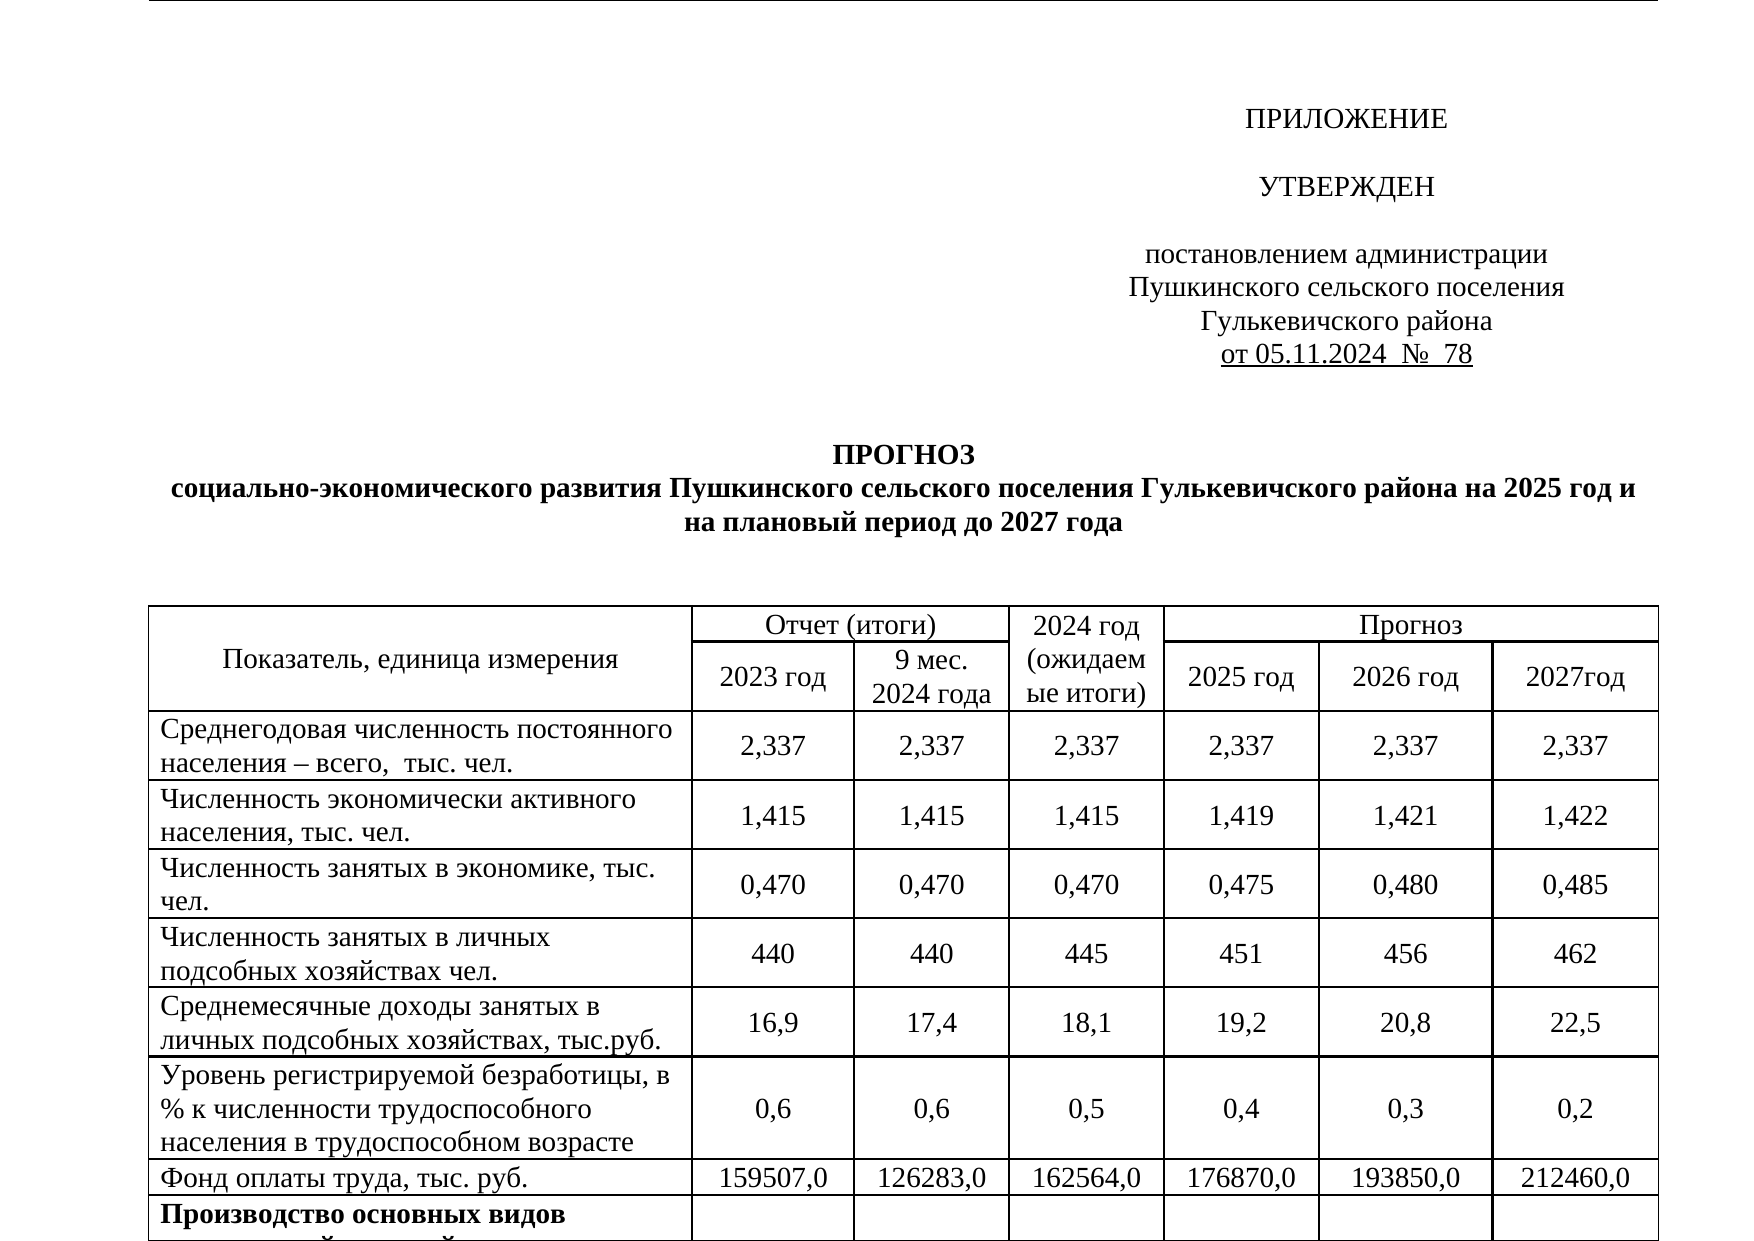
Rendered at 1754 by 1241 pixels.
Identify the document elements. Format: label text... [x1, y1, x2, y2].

table_cell 162564,0 [1010, 1160, 1163, 1194]
table_cell 17,4 [855, 988, 1008, 1055]
table_cell 0,5 [1010, 1058, 1163, 1158]
table_cell Численность занятых в личных подсобных хозяйствах чел. [149, 919, 691, 986]
table_cell 2,337 [1165, 712, 1318, 779]
table_cell 2,337 [1320, 712, 1491, 779]
table_cell 451 [1165, 919, 1318, 986]
table_cell 0,475 [1165, 850, 1318, 917]
table_cell Прогноз [1165, 607, 1658, 640]
table_cell Показатель, единица измерения [149, 607, 691, 709]
table_cell Численность занятых в экономике, тыс. чел. [149, 850, 691, 917]
table_cell 0,470 [693, 850, 853, 917]
table_cell 0,485 [1494, 850, 1658, 917]
table_cell Среднемесячные доходы занятых в личных подсобных хозяйствах, тыс.руб. [149, 988, 691, 1055]
table_cell 20,8 [1320, 988, 1491, 1055]
table_cell 0,3 [1320, 1058, 1491, 1158]
table_cell 22,5 [1494, 988, 1658, 1055]
table_cell 1,421 [1320, 781, 1491, 848]
table_cell 1,415 [693, 781, 853, 848]
table_cell 212460,0 [1494, 1160, 1658, 1194]
table_cell 440 [693, 919, 853, 986]
table_cell 2024 год (ожидаемые итоги) [1010, 607, 1163, 709]
table_cell 0,6 [855, 1058, 1008, 1158]
table_cell 2,337 [855, 712, 1008, 779]
table_cell 1,415 [855, 781, 1008, 848]
table_cell 2027год [1494, 643, 1658, 709]
table_cell 2023 год [693, 643, 853, 709]
table_cell 0,470 [855, 850, 1008, 917]
table_cell Уровень регистрируемой безработицы, в % к численности трудоспособного населения в трудоспособном возрасте [149, 1058, 691, 1158]
table_cell 2,337 [693, 712, 853, 779]
table_cell Среднегодовая численность постоянного населения – всего, тыс. чел. [149, 712, 691, 779]
table_cell Отчет (итоги) [693, 607, 1008, 640]
table_cell 1,419 [1165, 781, 1318, 848]
table_cell Фонд оплаты труда, тыс. руб. [149, 1160, 691, 1194]
table_cell [1165, 1196, 1318, 1240]
table_cell 0,6 [693, 1058, 853, 1158]
table_cell 18,1 [1010, 988, 1163, 1055]
table_cell 456 [1320, 919, 1491, 986]
table_cell 445 [1010, 919, 1163, 986]
table_cell [855, 1196, 1008, 1240]
table_cell [1010, 1196, 1163, 1240]
table_cell 1,415 [1010, 781, 1163, 848]
table_cell [1494, 1196, 1658, 1240]
table_cell 2025 год [1165, 643, 1318, 709]
table_cell 0,2 [1494, 1058, 1658, 1158]
table_cell 1,422 [1494, 781, 1658, 848]
table_cell 0,4 [1165, 1058, 1318, 1158]
table_cell 176870,0 [1165, 1160, 1318, 1194]
table_cell 16,9 [693, 988, 853, 1055]
table_header ПРИЛОЖЕНИЕ УТВЕРЖДЕН постановлением администрации Пушкинского сельского поселения Гулькевичского района от 05.11.2024 № 78 ПРОГНОЗ социально-экономического развития Пушкинского сельского поселения Гулькевичского района на 2025 год и на плановый период до 2027 года [149, 1, 1658, 605]
table_cell 0,480 [1320, 850, 1491, 917]
table_cell [1320, 1196, 1491, 1240]
table_cell 462 [1494, 919, 1658, 986]
table_cell 440 [855, 919, 1008, 986]
table_cell 19,2 [1165, 988, 1318, 1055]
table_cell 2,337 [1010, 712, 1163, 779]
table_cell 126283,0 [855, 1160, 1008, 1194]
table_cell 2,337 [1494, 712, 1658, 779]
table_cell Производство основных видов сельскохозяйственной продукции в натуральном выражении [149, 1196, 691, 1240]
table_cell 0,470 [1010, 850, 1163, 917]
table_cell Численность экономически активного населения, тыс. чел. [149, 781, 691, 848]
table_cell [693, 1196, 853, 1240]
table_cell 193850,0 [1320, 1160, 1491, 1194]
table_cell 2026 год [1320, 643, 1491, 709]
table_cell 159507,0 [693, 1160, 853, 1194]
table_cell 9 мес. 2024 года [855, 643, 1008, 709]
